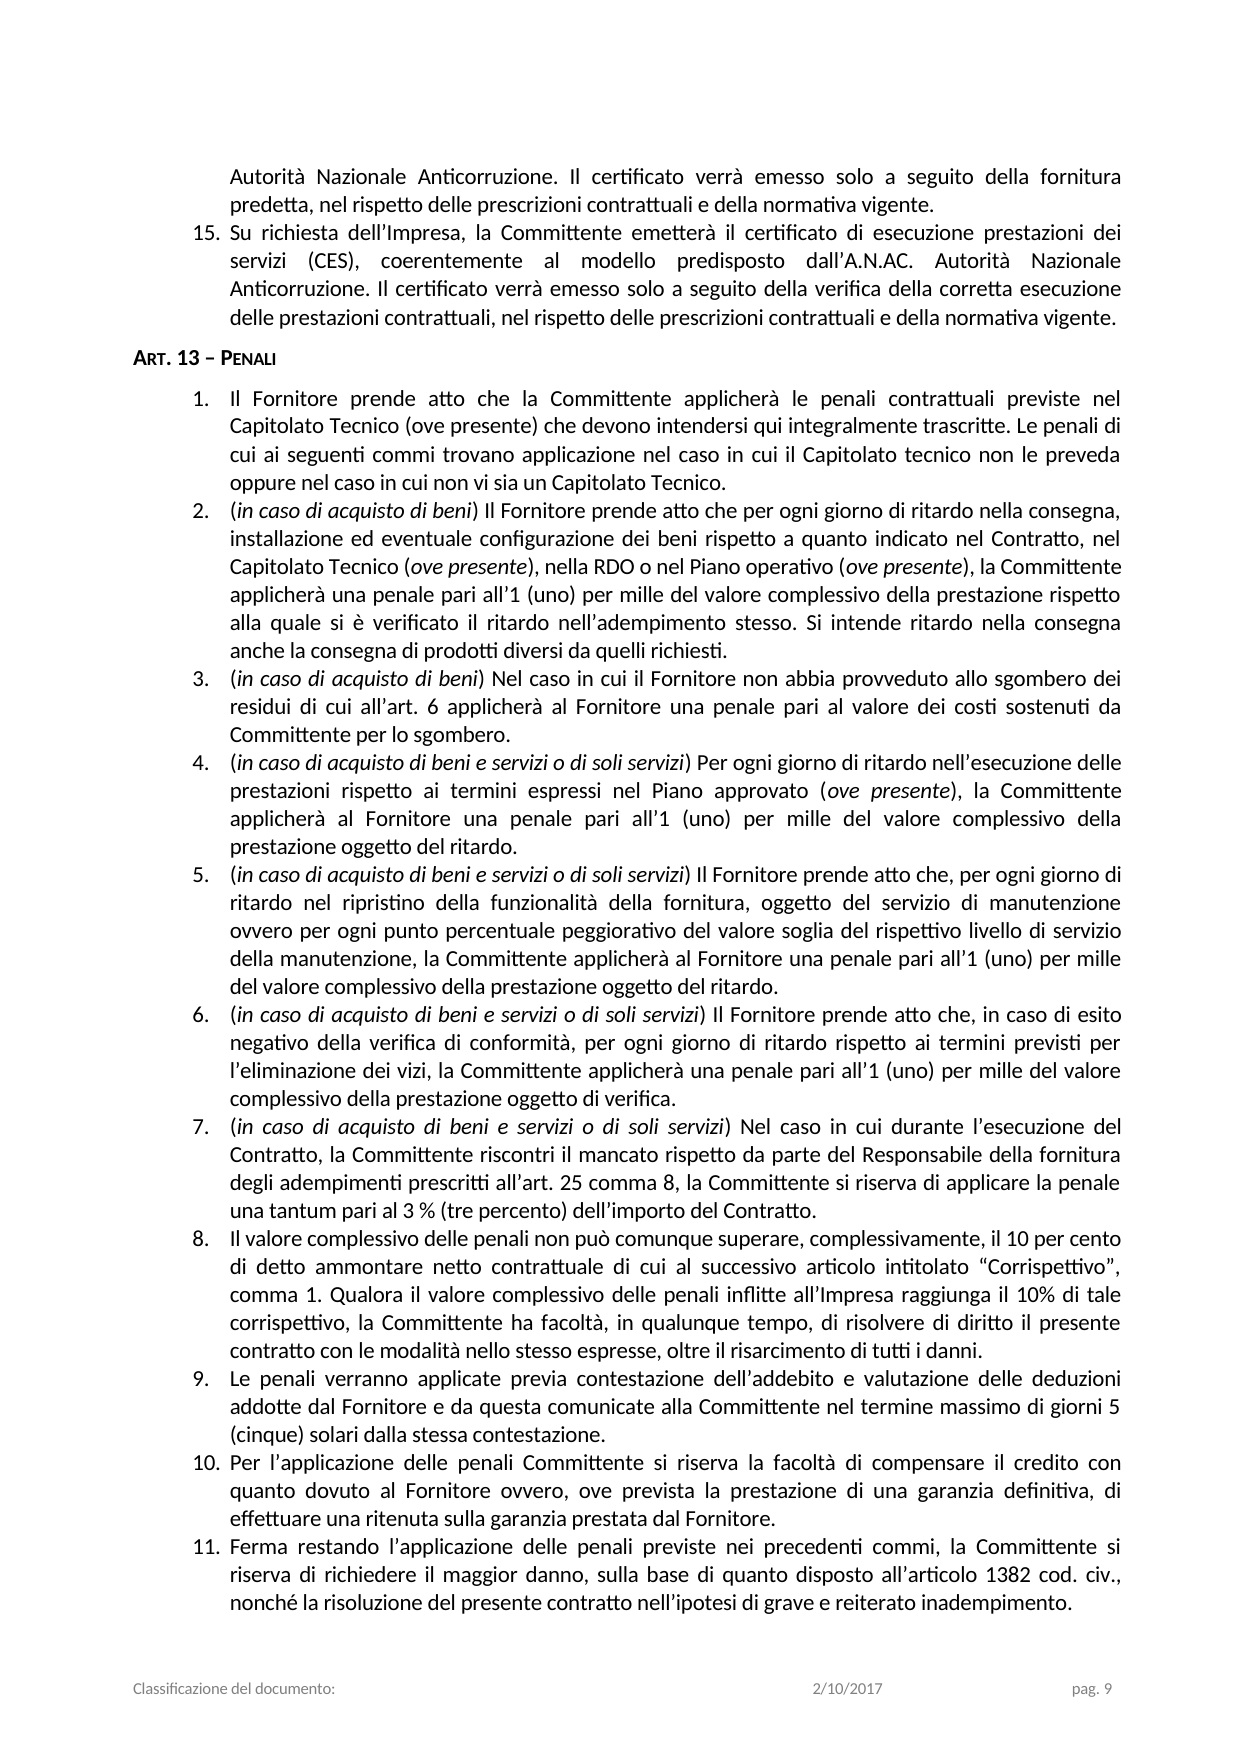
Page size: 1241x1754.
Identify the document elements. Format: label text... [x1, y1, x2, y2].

text (in caso di acquisto di beni) Nel caso in cui il Fornitore non abbia provveduto allo sgombero dei residui di cui all’art. 6 applicherà al Fornitore una penale pari al valore dei costi sostenuti da Committente per lo sgombero. [192, 664, 1122, 748]
text (in caso di acquisto di beni e servizi o di soli servizi) Per ogni giorno di ritardo nell’esecuzione delle prestazioni rispetto ai termini espressi nel Piano approvato (ove presente), la Committente applicherà al Fornitore una penale pari all’1 (uno) per mille del valore complessivo della prestazione oggetto del ritardo. [192, 748, 1122, 860]
text Per l’applicazione delle penali Committente si riserva la facoltà di compensare il credito con quanto dovuto al Fornitore ovvero, ove prevista la prestazione di una garanzia definitiva, di effettuare una ritenuta sulla garanzia prestata dal Fornitore. [192, 1448, 1122, 1532]
text Il valore complessivo delle penali non può comunque superare, complessivamente, il 10 per cento di detto ammontare netto contrattuale di cui al successivo articolo intitolato “Corrispettivo”, comma 1. Qualora il valore complessivo delle penali inflitte all’Impresa raggiunga il 10% di tale corrispettivo, la Committente ha facoltà, in qualunque tempo, di risolvere di diritto il presente contratto con le modalità nello stesso espresse, oltre il risarcimento di tutti i danni. [192, 1224, 1122, 1364]
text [192, 162, 1122, 218]
subtitle Art. 13 – Penali [133, 343, 1122, 371]
list (in caso di acquisto di beni) Il Fornitore prende atto che per ogni giorno di ritardo nella consegna, installazione ed eventuale configurazione dei beni rispetto a quanto indicato nel Contratto, nel Capitolato Tecnico (ove presente), nella RDO o nel Piano operativo (ove presente), la Committente applicherà una penale pari all’1 (uno) per mille del valore complessivo della prestazione rispetto alla quale si è verificato il ritardo nell’adempimento stesso. Si intende ritardo nella consegna anche la consegna di prodotti diversi da quelli richiesti. [192, 496, 1122, 664]
text Su richiesta dell’Impresa, la Committente emetterà il certificato di esecuzione prestazioni dei servizi (CES), coerentemente al modello predisposto dall’A.N.AC. Autorità Nazionale Anticorruzione. Il certificato verrà emesso solo a seguito della verifica della corretta esecuzione delle prestazioni contrattuali, nel rispetto delle prescrizioni contrattuali e della normativa vigente. [192, 218, 1122, 331]
text Le penali verranno applicate previa contestazione dell’addebito e valutazione delle deduzioni addotte dal Fornitore e da questa comunicate alla Committente nel termine massimo di giorni 5 (cinque) solari dalla stessa contestazione. [192, 1364, 1122, 1448]
list Il Fornitore prende atto che la Committente applicherà le penali contrattuali previste nel Capitolato Tecnico (ove presente) che devono intendersi qui integralmente trascritte. Le penali di cui ai seguenti commi trovano applicazione nel caso in cui il Capitolato tecnico non le preveda oppure nel caso in cui non vi sia un Capitolato Tecnico. [192, 384, 1122, 496]
text (in caso di acquisto di beni e servizi o di soli servizi) Nel caso in cui durante l’esecuzione del Contratto, la Committente riscontri il mancato rispetto da parte del Responsabile della fornitura degli adempimenti prescritti all’art. 25 comma 8, la Committente si riserva di applicare la penale una tantum pari al 3 % (tre percento) dell’importo del Contratto. [192, 1112, 1122, 1224]
text Ferma restando l’applicazione delle penali previste nei precedenti commi, la Committente si riserva di richiedere il maggior danno, sulla base di quanto disposto all’articolo 1382 cod. civ., nonché la risoluzione del presente contratto nell’ipotesi di grave e reiterato inadempimento. [192, 1532, 1122, 1617]
text (in caso di acquisto di beni e servizi o di soli servizi) Il Fornitore prende atto che, per ogni giorno di ritardo nel ripristino della funzionalità della fornitura, oggetto del servizio di manutenzione ovvero per ogni punto percentuale peggiorativo del valore soglia del rispettivo livello di servizio della manutenzione, la Committente applicherà al Fornitore una penale pari all’1 (uno) per mille del valore complessivo della prestazione oggetto del ritardo. [192, 860, 1122, 1000]
text (in caso di acquisto di beni e servizi o di soli servizi) Il Fornitore prende atto che, in caso di esito negativo della verifica di conformità, per ogni giorno di ritardo rispetto ai termini previsti per l’eliminazione dei vizi, la Committente applicherà una penale pari all’1 (uno) per mille del valore complessivo della prestazione oggetto di verifica. [192, 1000, 1122, 1112]
